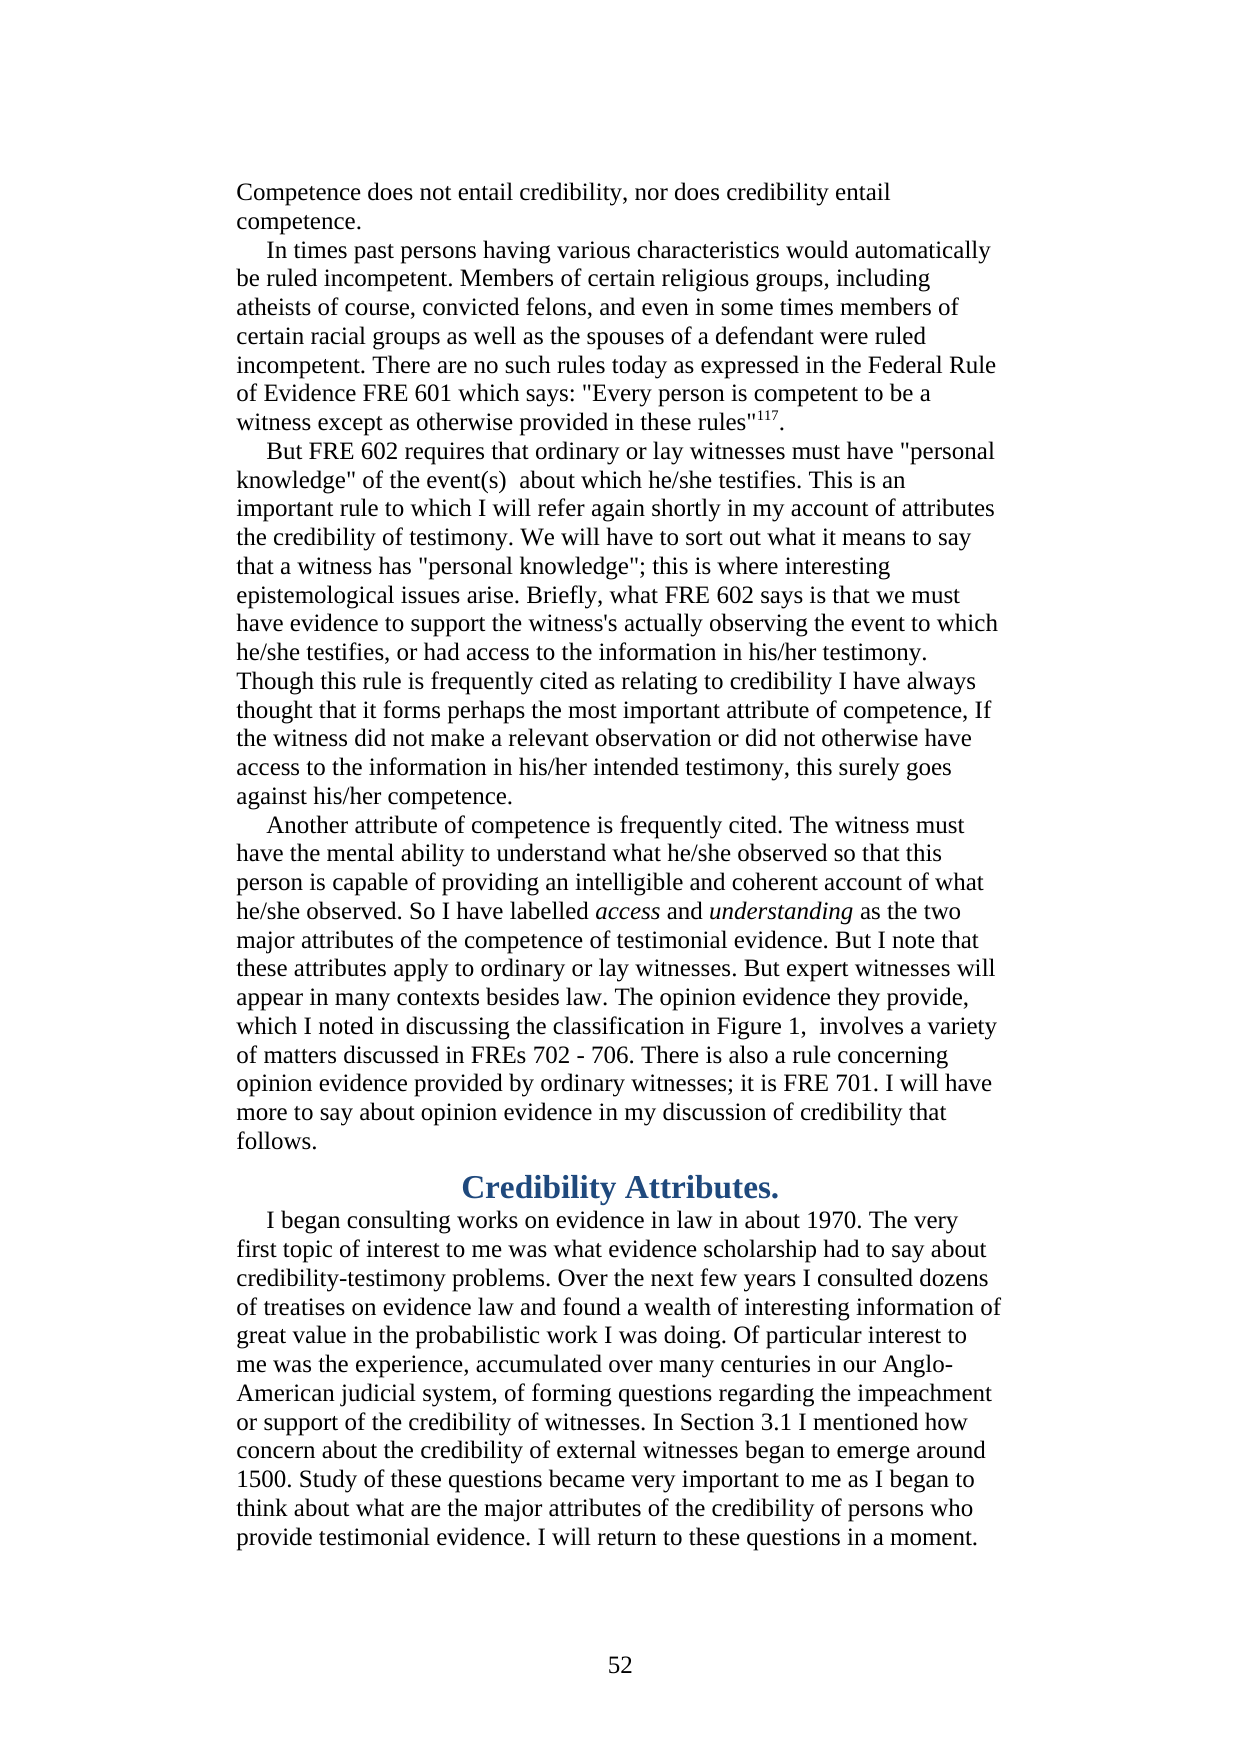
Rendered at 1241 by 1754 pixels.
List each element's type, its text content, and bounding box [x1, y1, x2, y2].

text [236, 177, 1004, 235]
text In times past persons having various characteristics would automatically be ruled incompetent. Members of certain religious groups, including atheists of course, convicted felons, and even in some times members of certain racial groups as well as the spouses of a defendant were ruled incompetent. There are no such rules today as expressed in the Federal Rule of Evidence FRE 601 which says: "Every person is competent to be a witness except as otherwise provided in these rules". [236, 235, 1004, 436]
text But FRE 602 requires that ordinary or lay witnesses must have "personal knowledge" of the event(s) about which he/she testifies. This is an important rule to which I will refer again shortly in my account of attributes the credibility of testimony. We will have to sort out what it means to say that a witness has "personal knowledge"; this is where interesting epistemological issues arise. Briefly, what FRE 602 says is that we must have evidence to support the witness's actually observing the event to which he/she testifies, or had access to the information in his/her testimony. Though this rule is frequently cited as relating to credibility I have always thought that it forms perhaps the most important attribute of competence, If the witness did not make a relevant observation or did not otherwise have access to the information in his/her intended testimony, this surely goes against his/her competence. [236, 436, 1004, 810]
text I began consulting works on evidence in law in about 1970. The very first topic of interest to me was what evidence scholarship had to say about credibility-testimony problems. Over the next few years I consulted dozens of treatises on evidence law and found a wealth of interesting information of great value in the probabilistic work I was doing. Of particular interest to me was the experience, accumulated over many centuries in our Anglo-American judicial system, of forming questions regarding the impeachment or support of the credibility of witnesses. In Section 3.1 I mentioned how concern about the credibility of external witnesses began to emerge around 1500. Study of these questions became very important to me as I began to think about what are the major attributes of the credibility of persons who provide testimonial evidence. I will return to these questions in a moment. [236, 1206, 1004, 1551]
text Another attribute of competence is frequently cited. The witness must have the mental ability to understand what he/she observed so that this person is capable of providing an intelligible and coherent account of what he/she observed. So I have labelled access and understanding as the two major attributes of the competence of testimonial evidence. But I note that these attributes apply to ordinary or lay witnesses. But expert witnesses will appear in many contexts besides law. The opinion evidence they provide, which I noted in discussing the classification in Figure 1, involves a variety of matters discussed in FREs 702 - 706. There is also a rule concerning opinion evidence provided by ordinary witnesses; it is FRE 701. I will have more to say about opinion evidence in my discussion of credibility that follows. [236, 810, 1004, 1155]
subtitle Credibility Attributes. [236, 1167, 1004, 1206]
